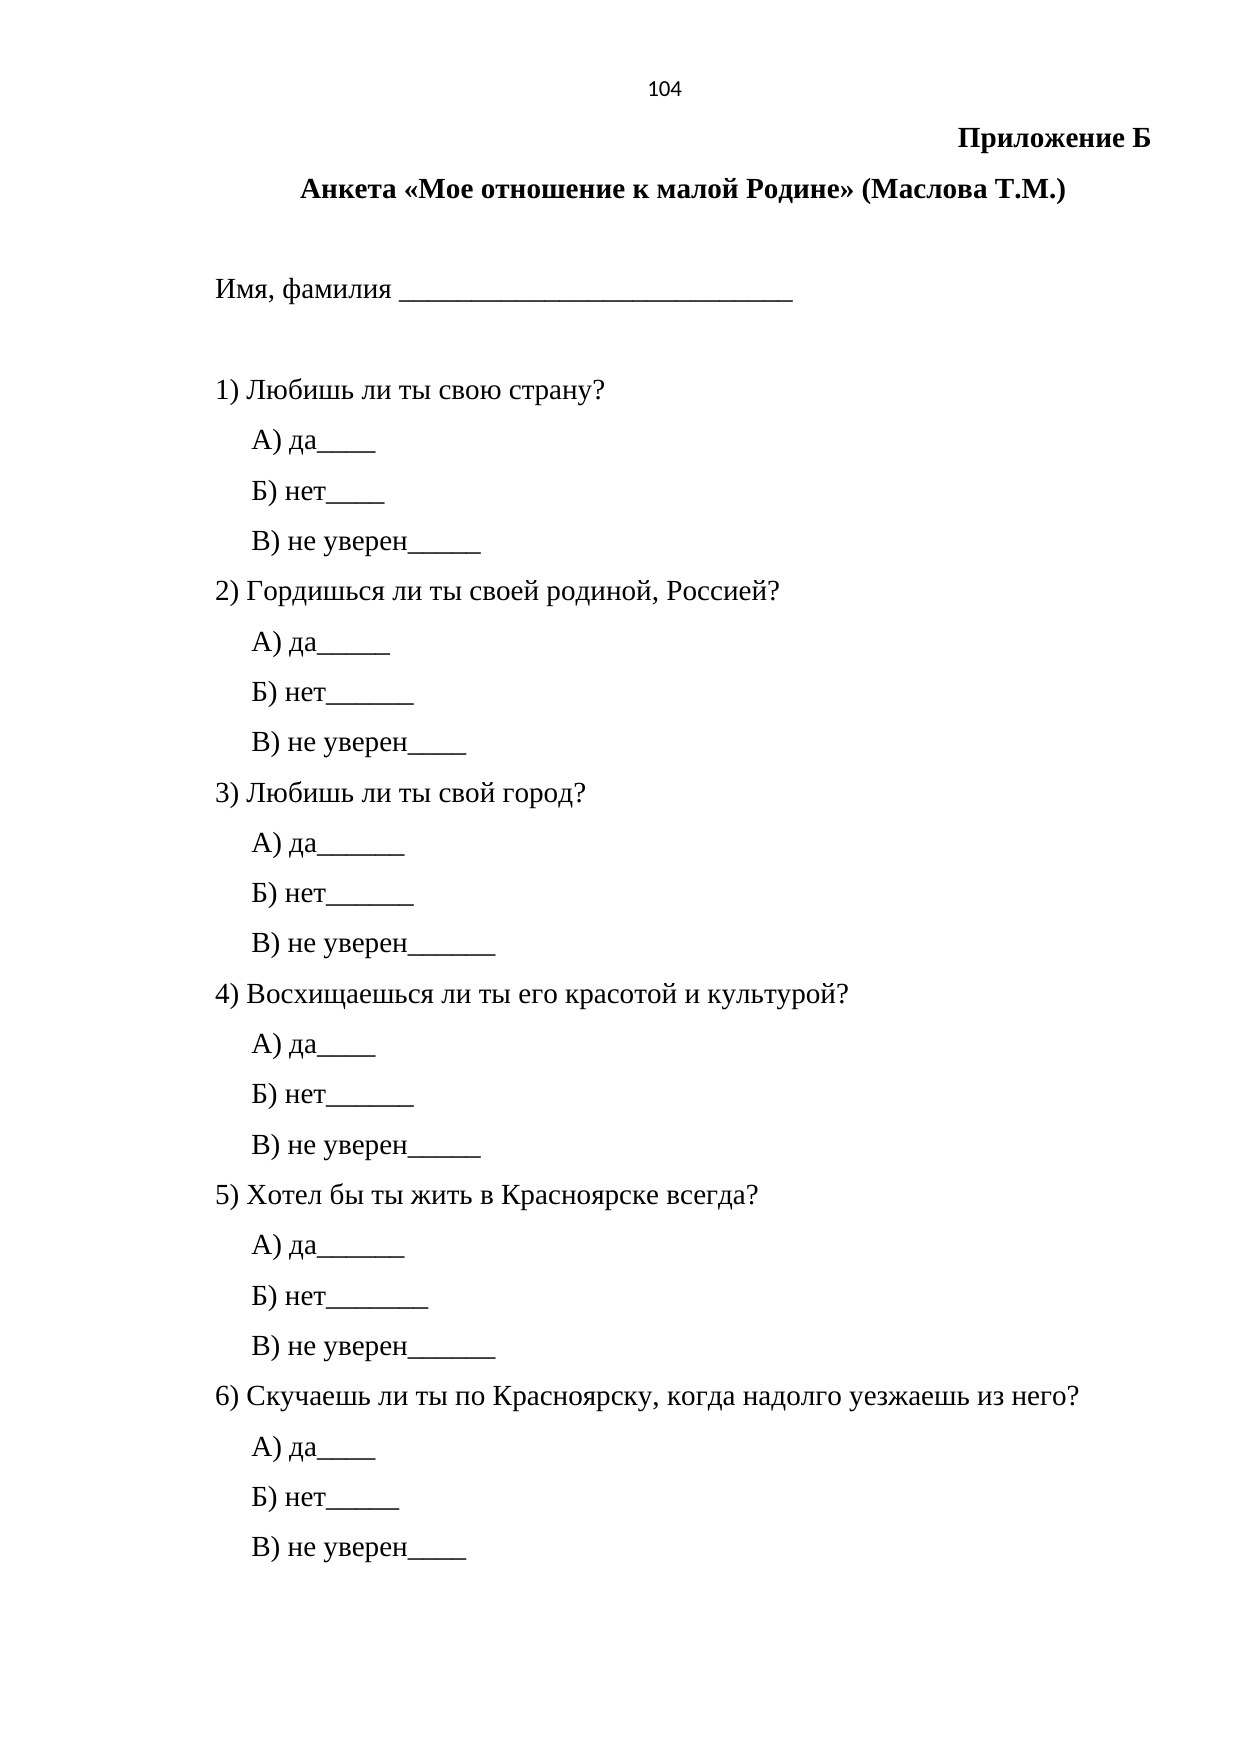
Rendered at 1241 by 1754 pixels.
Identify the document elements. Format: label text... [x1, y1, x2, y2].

text А) да____ [215, 1429, 1152, 1462]
text А) да____ [215, 422, 1152, 456]
text 6) Скучаешь ли ты по Красноярску, когда надолго уезжаешь из него? [215, 1378, 1152, 1412]
text 2) Гордишься ли ты своей родиной, Россией? [215, 573, 1152, 607]
text А) да_____ [215, 624, 1152, 657]
text Приложение Б [215, 121, 1152, 154]
text В) не уверен______ [215, 1328, 1152, 1362]
text Имя, фамилия ___________________________ [215, 272, 1152, 305]
text Б) нет______ [215, 875, 1152, 909]
text 1) Любишь ли ты свою страну? [215, 372, 1152, 406]
text Анкета «Мое отношение к малой Родине» (Маслова Т.М.) [215, 171, 1152, 204]
text А) да____ [215, 1026, 1152, 1060]
text 4) Восхищаешься ли ты его красотой и культурой? [215, 976, 1152, 1009]
text А) да______ [215, 825, 1152, 858]
text В) не уверен_____ [215, 523, 1152, 557]
text Б) нет______ [215, 1077, 1152, 1110]
text 5) Хотел бы ты жить в Красноярске всегда? [215, 1177, 1152, 1211]
text В) не уверен____ [215, 1529, 1152, 1563]
text Б) нет____ [215, 473, 1152, 506]
text Б) нет_______ [215, 1278, 1152, 1311]
text Б) нет______ [215, 674, 1152, 708]
text Б) нет_____ [215, 1479, 1152, 1513]
text В) не уверен______ [215, 926, 1152, 959]
text 3) Любишь ли ты свой город? [215, 775, 1152, 808]
text В) не уверен____ [215, 724, 1152, 758]
text В) не уверен_____ [215, 1127, 1152, 1160]
text А) да______ [215, 1227, 1152, 1261]
